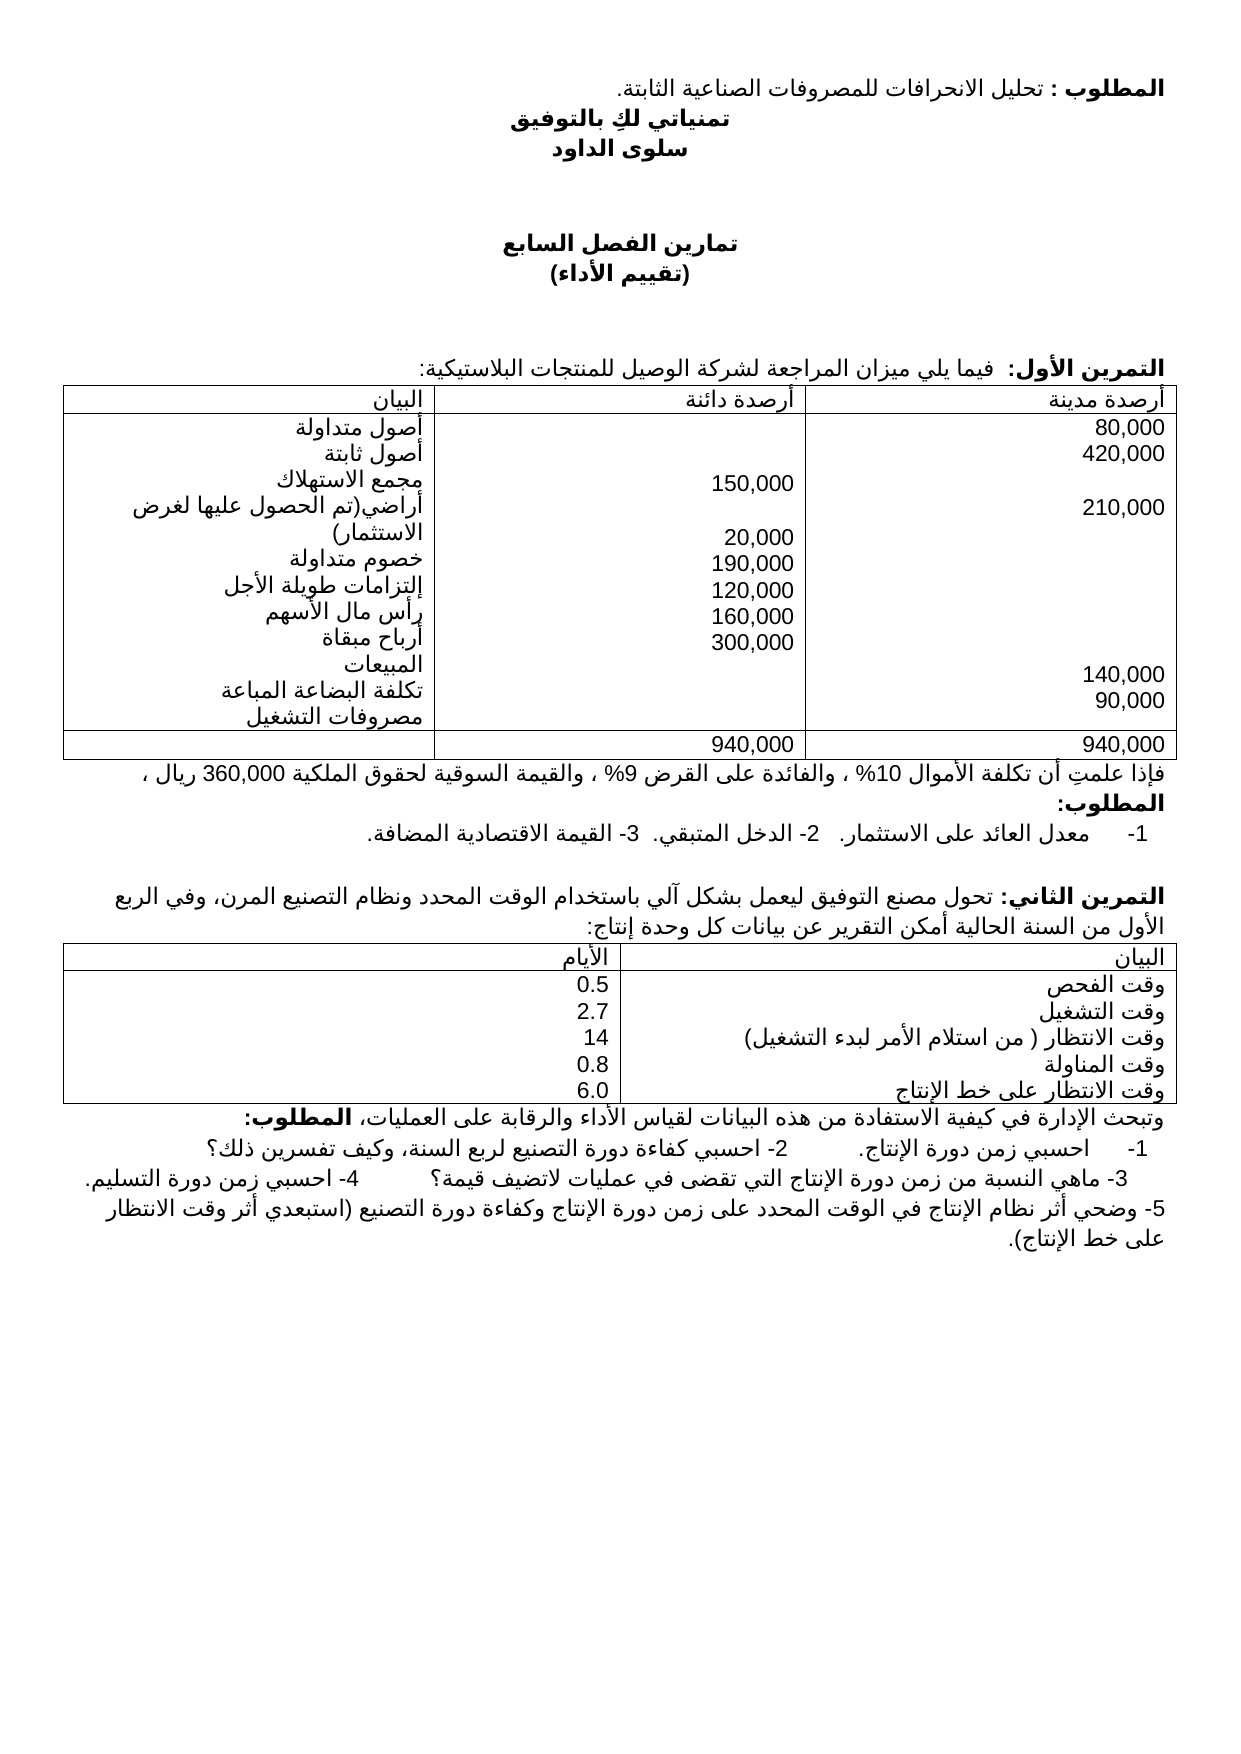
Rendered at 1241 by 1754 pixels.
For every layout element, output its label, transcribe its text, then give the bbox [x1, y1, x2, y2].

text التمرين الثاني: تحول مصنع التوفيق ليعمل بشكل آلي باستخدام الوقت المحدد ونظام التصنيع المرن، وفي الربع الأول من السنة الحالية أمكن التقرير عن بيانات كل وحدة إنتاج: [75, 883, 1165, 939]
text تمنياتي لكِ بالتوفيق [75, 105, 1165, 132]
table_header البيان [621, 944, 1176, 970]
table_cell 80,000 420,000 210,000 140,000 90,000 [806, 414, 1176, 730]
text المطلوب : تحليل الانحرافات للمصروفات الصناعية الثابتة. [75, 75, 1165, 101]
table_cell [64, 731, 434, 759]
text فإذا علمتِ أن تكلفة الأموال 10% ، والفائدة على القرض 9% ، والقيمة السوقية لحقوق الملكية 360,000 ريال ، المطلوب: [75, 760, 1165, 816]
table_cell وقت الفحص وقت التشغيل وقت الانتظار ( من استلام الأمر لبدء التشغيل) وقت المناولة وقت الانتظار على خط الإنتاج [621, 971, 1176, 1103]
table_header أرصدة مدينة [806, 386, 1176, 412]
text تمارين الفصل السابع [75, 230, 1165, 256]
table_header أرصدة دائنة [435, 386, 805, 412]
text التمرين الأول: فيما يلي ميزان المراجعة لشركة الوصيل للمنتجات البلاستيكية: [75, 355, 1165, 381]
text 5- وضحي أثر نظام الإنتاج في الوقت المحدد على زمن دورة الإنتاج وكفاءة دورة التصنيع (استبعدي أثر وقت الانتظار على خط الإنتاج). [75, 1195, 1165, 1251]
text سلوى الداود [75, 135, 1165, 162]
text (تقييم الأداء) [75, 260, 1165, 287]
text 3- ماهي النسبة من زمن دورة الإنتاج التي تقضى في عمليات لاتضيف قيمة؟ 4- احسبي زمن دورة التسليم. [75, 1165, 1128, 1191]
table_cell أصول متداولة أصول ثابتة مجمع الاستهلاك أراضي(تم الحصول عليها لغرض الاستثمار) خصوم متداولة إلتزامات طويلة الأجل رأس مال الأسهم أرباح مبقاة المبيعات تكلفة البضاعة المباعة مصروفات التشغيل [64, 414, 434, 730]
table_cell 150,000 20,000 190,000 120,000 160,000 300,000 [435, 414, 805, 730]
table_cell 940,000 [806, 731, 1176, 759]
table_header الأيام [64, 944, 620, 970]
table_cell 0.5 2.7 14 0.8 6.0 [64, 971, 620, 1103]
list احسبي زمن دورة الإنتاج. 2- احسبي كفاءة دورة التصنيع لربع السنة، وكيف تفسرين ذلك؟ [75, 1134, 1128, 1161]
table_header البيان [64, 386, 434, 412]
text وتبحث الإدارة في كيفية الاستفادة من هذه البيانات لقياس الأداء والرقابة على العمليات، المطلوب: [75, 1104, 1165, 1131]
table_cell 940,000 [435, 731, 805, 759]
list معدل العائد على الاستثمار. 2- الدخل المتبقي. 3- القيمة الاقتصادية المضافة. [75, 820, 1128, 847]
